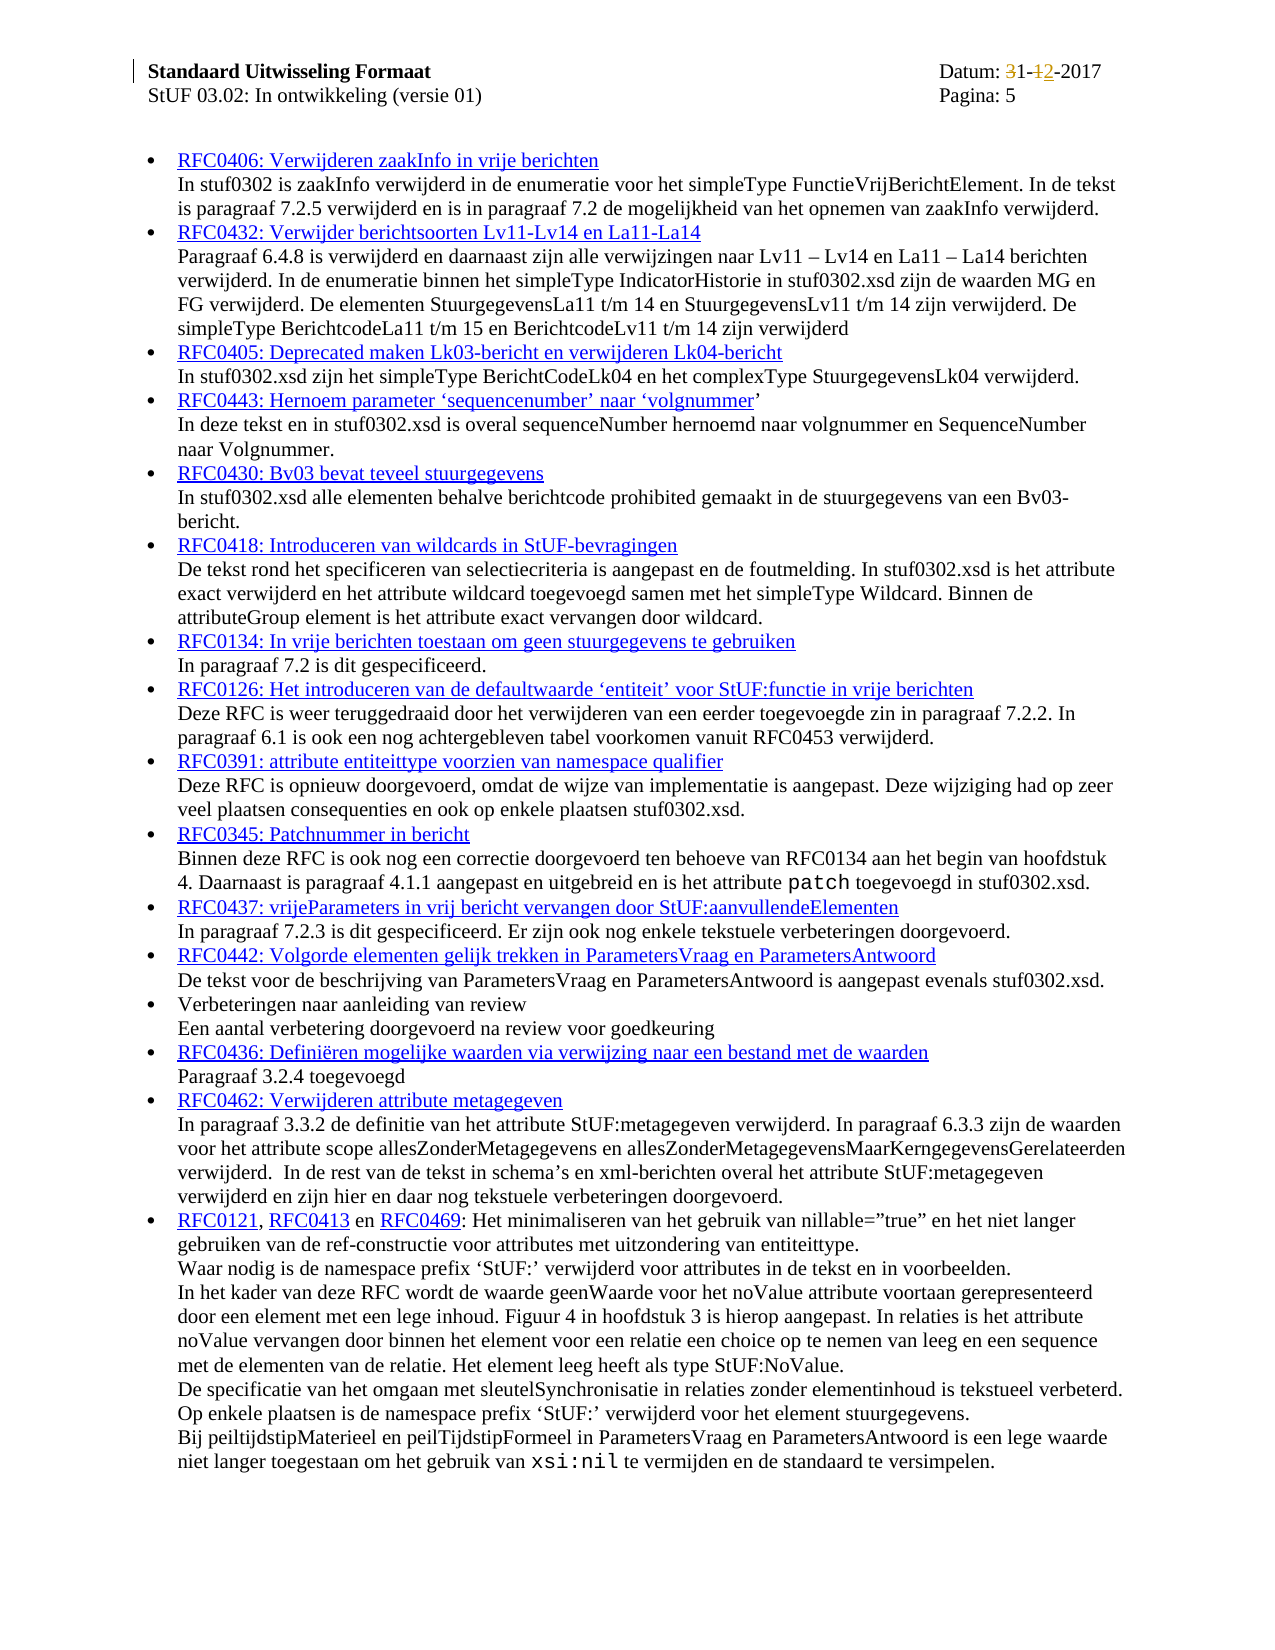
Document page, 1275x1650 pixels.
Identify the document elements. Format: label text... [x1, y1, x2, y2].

list RFC0391: attribute entiteittype voorzien van namespace qualifier Deze RFC is opnieuw doorgevoerd, omdat de wijze van implementatie is aangepast. Deze wijziging had op zeer veel plaatsen consequenties en ook op enkele plaatsen stuf0302.xsd. [148, 749, 1127, 821]
list RFC0345: Patchnummer in bericht Binnen deze RFC is ook nog een correctie doorgevoerd ten behoeve van RFC0134 aan het begin van hoofdstuk 4. Daarnaast is paragraaf 4.1.1 aangepast en uitgebreid en is het attribute patch toegevoegd in stuf0302.xsd. [148, 821, 1127, 895]
list RFC0121, RFC0413 en RFC0469: Het minimaliseren van het gebruik van nillable=”true” en het niet langer gebruiken van de ref-constructie voor attributes met uitzondering van entiteittype. Waar nodig is de namespace prefix ‘StUF:’ verwijderd voor attributes in de tekst en in voorbeelden. In het kader van deze RFC wordt de waarde geenWaarde voor het noValue attribute voortaan gerepresenteerd door een element met een lege inhoud. Figuur 4 in hoofdstuk 3 is hierop aangepast. In relaties is het attribute noValue vervangen door binnen het element voor een relatie een choice op te nemen van leeg en een sequence met de elementen van de relatie. Het element leeg heeft als type StUF:NoValue. De specificatie van het omgaan met sleutelSynchronisatie in relaties zonder elementinhoud is tekstueel verbeterd. Op enkele plaatsen is de namespace prefix ‘StUF:’ verwijderd voor het element stuurgegevens. Bij peiltijdstipMaterieel en peilTijdstipFormeel in ParametersVraag en ParametersAntwoord is een lege waarde niet langer toegestaan om het gebruik van xsi:nil te vermijden en de standaard te versimpelen. [148, 1208, 1127, 1474]
list Verbeteringen naar aanleiding van review Een aantal verbetering doorgevoerd na review voor goedkeuring [148, 992, 1127, 1040]
list RFC0430: Bv03 bevat teveel stuurgegevens In stuf0302.xsd alle elementen behalve berichtcode prohibited gemaakt in de stuurgegevens van een Bv03-bericht. [148, 461, 1127, 533]
list RFC0442: Volgorde elementen gelijk trekken in ParametersVraag en ParametersAntwoord De tekst voor de beschrijving van ParametersVraag en ParametersAntwoord is aangepast evenals stuf0302.xsd. [148, 943, 1127, 992]
list RFC0432: Verwijder berichtsoorten Lv11-Lv14 en La11-La14 Paragraaf 6.4.8 is verwijderd en daarnaast zijn alle verwijzingen naar Lv11 – Lv14 en La11 – La14 berichten verwijderd. In de enumeratie binnen het simpleType IndicatorHistorie in stuf0302.xsd zijn de waarden MG en FG verwijderd. De elementen StuurgegevensLa11 t/m 14 en StuurgegevensLv11 t/m 14 zijn verwijderd. De simpleType BerichtcodeLa11 t/m 15 en BerichtcodeLv11 t/m 14 zijn verwijderd [148, 220, 1127, 340]
list RFC0436: Definiëren mogelijke waarden via verwijzing naar een bestand met de waarden Paragraaf 3.2.4 toegevoegd [148, 1040, 1127, 1088]
list De tekst rond het specificeren van selectiecriteria is aangepast en de foutmelding. In stuf0302.xsd is het attribute exact verwijderd en het attribute wildcard toegevoegd samen met het simpleType Wildcard. Binnen de attributeGroup element is het attribute exact vervangen door wildcard. [177, 557, 1127, 629]
list RFC0437: vrijeParameters in vrij bericht vervangen door StUF:aanvullendeElementen In paragraaf 7.2.3 is dit gespecificeerd. Er zijn ook nog enkele tekstuele verbeteringen doorgevoerd. [148, 895, 1127, 943]
list RFC0418: Introduceren van wildcards in StUF-bevragingen [148, 533, 1127, 557]
list RFC0405: Deprecated maken Lk03-bericht en verwijderen Lk04-bericht In stuf0302.xsd zijn het simpleType BerichtCodeLk04 en het complexType StuurgegevensLk04 verwijderd. [148, 340, 1127, 388]
list RFC0406: Verwijderen zaakInfo in vrije berichten In stuf0302 is zaakInfo verwijderd in de enumeratie voor het simpleType FunctieVrijBerichtElement. In de tekst is paragraaf 7.2.5 verwijderd en is in paragraaf 7.2 de mogelijkheid van het opnemen van zaakInfo verwijderd. [148, 148, 1127, 220]
list RFC0126: Het introduceren van de defaultwaarde ‘entiteit’ voor StUF:functie in vrije berichten Deze RFC is weer teruggedraaid door het verwijderen van een eerder toegevoegde zin in paragraaf 7.2.2. In paragraaf 6.1 is ook een nog achtergebleven tabel voorkomen vanuit RFC0453 verwijderd. [148, 677, 1127, 749]
list RFC0462: Verwijderen attribute metagegeven [148, 1088, 1127, 1112]
list RFC0443: Hernoem parameter ‘sequencenumber’ naar ‘volgnummer’ In deze tekst en in stuf0302.xsd is overal sequenceNumber hernoemd naar volgnummer en SequenceNumber naar Volgnummer. [148, 388, 1127, 461]
list RFC0134: In vrije berichten toestaan om geen stuurgegevens te gebruiken In paragraaf 7.2 is dit gespecificeerd. [148, 629, 1127, 677]
list In paragraaf 3.3.2 de definitie van het attribute StUF:metagegeven verwijderd. In paragraaf 6.3.3 zijn de waarden voor het attribute scope allesZonderMetagegevens en allesZonderMetagegevensMaarKerngegevensGerelateerden verwijderd. In de rest van de tekst in schema’s en xml-berichten overal het attribute StUF:metagegeven verwijderd en zijn hier en daar nog tekstuele verbeteringen doorgevoerd. [177, 1112, 1127, 1208]
